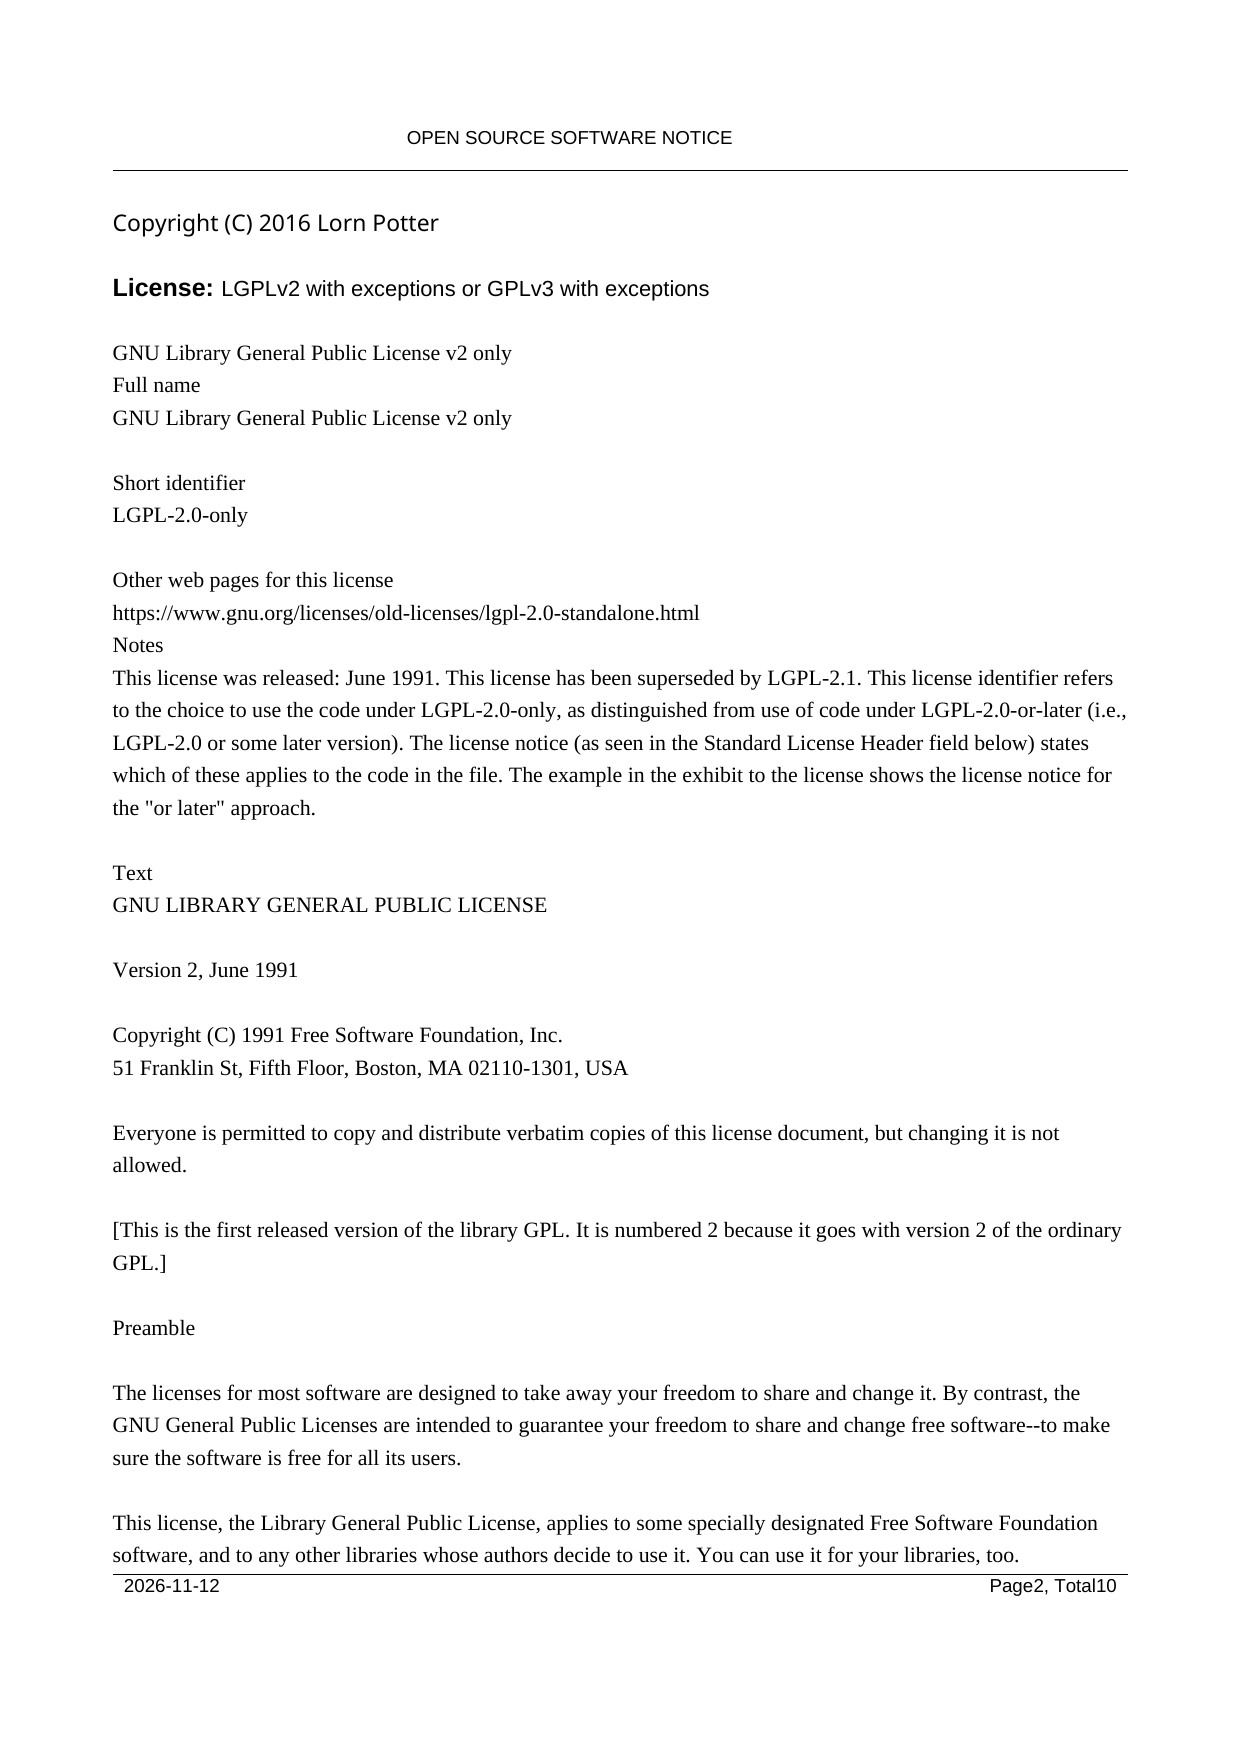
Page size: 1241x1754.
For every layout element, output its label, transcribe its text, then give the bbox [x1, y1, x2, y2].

text 51 Franklin St, Fifth Floor, Boston, MA 02110-1301, USA [112, 1051, 1128, 1084]
text License: LGPLv2 with exceptions or GPLv3 with exceptions [112, 271, 1128, 304]
text GNU Library General Public License v2 only [112, 304, 1128, 369]
text Full name [112, 369, 1128, 401]
text GNU Library General Public License v2 only [112, 401, 1128, 434]
text Preamble [112, 1311, 1128, 1344]
text Other web pages for this license [112, 564, 1128, 596]
text Notes [112, 629, 1128, 661]
text Copyright (C) 1991 Free Software Foundation, Inc. [112, 1019, 1128, 1051]
text [This is the first released version of the library GPL. It is numbered 2 because it goes with version 2 of the ordinary GPL.] [112, 1214, 1128, 1279]
text https://www.gnu.org/licenses/old-licenses/lgpl-2.0-standalone.html [112, 596, 1128, 629]
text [112, 206, 1128, 271]
text GNU LIBRARY GENERAL PUBLIC LICENSE [112, 889, 1128, 921]
text Version 2, June 1991 [112, 954, 1128, 986]
text Short identifier [112, 466, 1128, 499]
text Everyone is permitted to copy and distribute verbatim copies of this license document, but changing it is not allowed. [112, 1116, 1128, 1181]
text The licenses for most software are designed to take away your freedom to share and change it. By contrast, the GNU General Public Licenses are intended to guarantee your freedom to share and change free software--to make sure the software is free for all its users. [112, 1376, 1128, 1474]
text This license was released: June 1991. This license has been superseded by LGPL-2.1. This license identifier refers to the choice to use the code under LGPL-2.0-only, as distinguished from use of code under LGPL-2.0-or-later (i.e., LGPL-2.0 or some later version). The license notice (as seen in the Standard License Header field below) states which of these applies to the code in the file. The example in the exhibit to the license shows the license notice for the "or later" approach. [112, 661, 1128, 824]
text Text [112, 856, 1128, 889]
text LGPL-2.0-only [112, 499, 1128, 531]
text This license, the Library General Public License, applies to some specially designated Free Software Foundation software, and to any other libraries whose authors decide to use it. You can use it for your libraries, too. [112, 1506, 1128, 1571]
